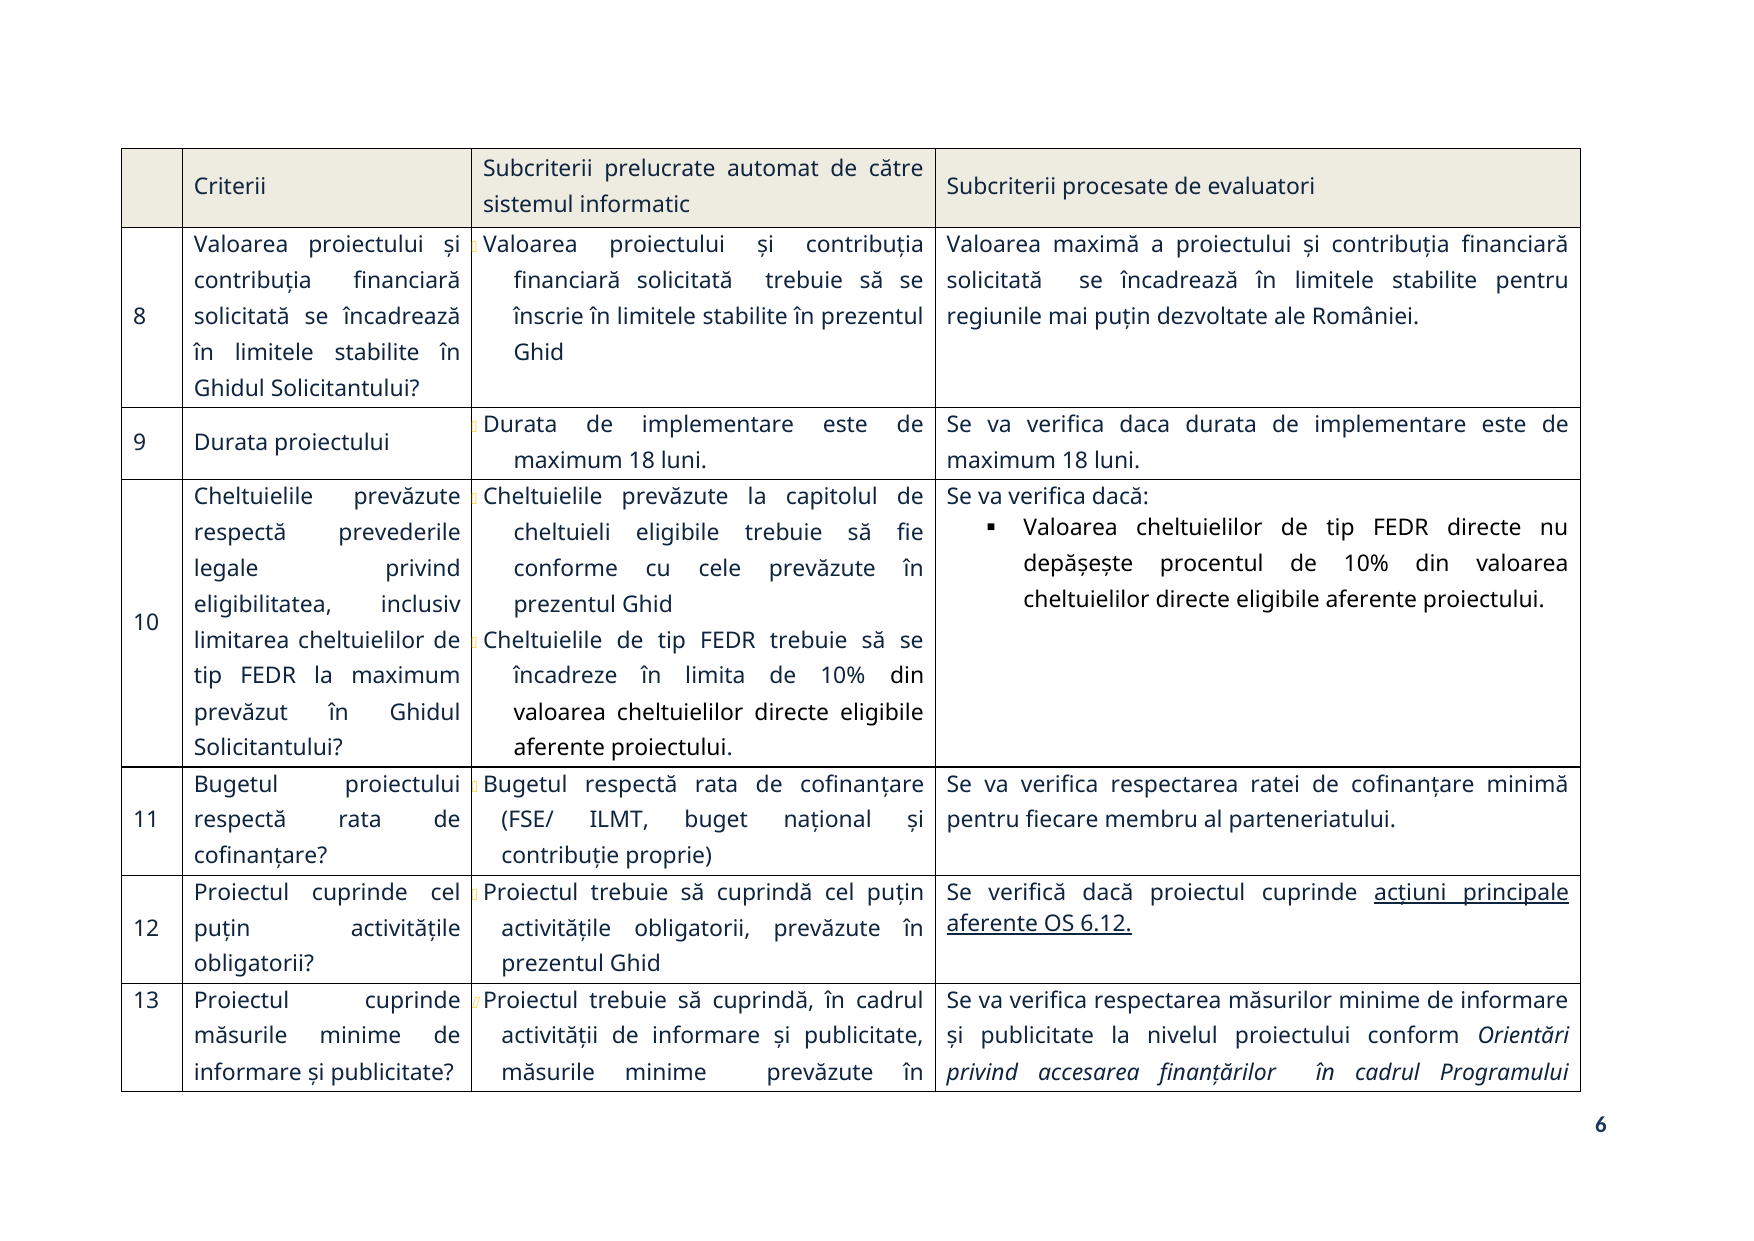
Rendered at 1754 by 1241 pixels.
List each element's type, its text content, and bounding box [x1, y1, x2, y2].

table_cell 9 [122, 408, 182, 479]
table_cell Se va verifica respectarea ratei de cofinanțare minimă pentru fiecare membru al parteneriatului. [936, 768, 1580, 874]
table_cell Se va verifica daca durata de implementare este de maximum 18 luni. [936, 408, 1580, 479]
table_cell Durata de implementare este de maximum 18 luni. [472, 408, 935, 479]
table_cell Cheltuielile prevăzute la capitolul de cheltuieli eligibile trebuie să fie conforme cu cele prevăzute în prezentul Ghid Cheltuielile de tip FEDR trebuie să se încadreze în limita de 10% din valoarea cheltuielilor directe eligibile aferente proiectului. [472, 480, 935, 766]
table_cell Proiectul cuprinde cel puțin activitățile obligatorii? [183, 876, 471, 982]
table_cell Valoarea proiectului și contribuția financiară solicitată trebuie să se înscrie în limitele stabilite în prezentul Ghid [472, 228, 935, 407]
table_cell Valoarea proiectului și contribuția financiară solicitată se încadrează în limitele stabilite în Ghidul Solicitantului? [183, 228, 471, 407]
table_cell Cheltuielile prevăzute respectă prevederile legale privind eligibilitatea, inclusiv limitarea cheltuielilor de tip FEDR la maximum prevăzut în Ghidul Solicitantului? [183, 480, 471, 766]
table_cell Proiectul trebuie să cuprindă cel puțin activitățile obligatorii, prevăzute în prezentul Ghid [472, 876, 935, 982]
table_cell 13 [122, 984, 182, 1091]
table_header Subcriterii procesate de evaluatori [936, 149, 1580, 227]
table_cell 8 [122, 228, 182, 407]
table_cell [936, 984, 1580, 1091]
table_cell Bugetul proiectului respectă rata de cofinanțare? [183, 768, 471, 874]
table_header Subcriterii prelucrate automat de către sistemul informatic [472, 149, 935, 227]
table_cell 11 [122, 768, 182, 874]
table_cell Se va verifica dacă: Valoarea cheltuielilor de tip FEDR directe nu depășește procentul de 10% din valoarea cheltuielilor directe eligibile aferente proiectului. [936, 480, 1580, 766]
table_cell Durata proiectului [183, 408, 471, 479]
table_header [122, 149, 182, 227]
table_cell Bugetul respectă rata de cofinanțare (FSE/ ILMT, buget național și contribuție proprie) [472, 768, 935, 874]
table_cell Se verifică dacă proiectul cuprinde acțiuni principale aferente OS 6.12. [936, 876, 1580, 982]
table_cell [183, 984, 471, 1091]
table_cell Valoarea maximă a proiectului și contribuția financiară solicitată se încadrează în limitele stabilite pentru regiunile mai puțin dezvoltate ale României. [936, 228, 1580, 407]
table_cell 12 [122, 876, 182, 982]
table_header Criterii [183, 149, 471, 227]
table_cell 10 [122, 480, 182, 766]
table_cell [472, 984, 935, 1091]
